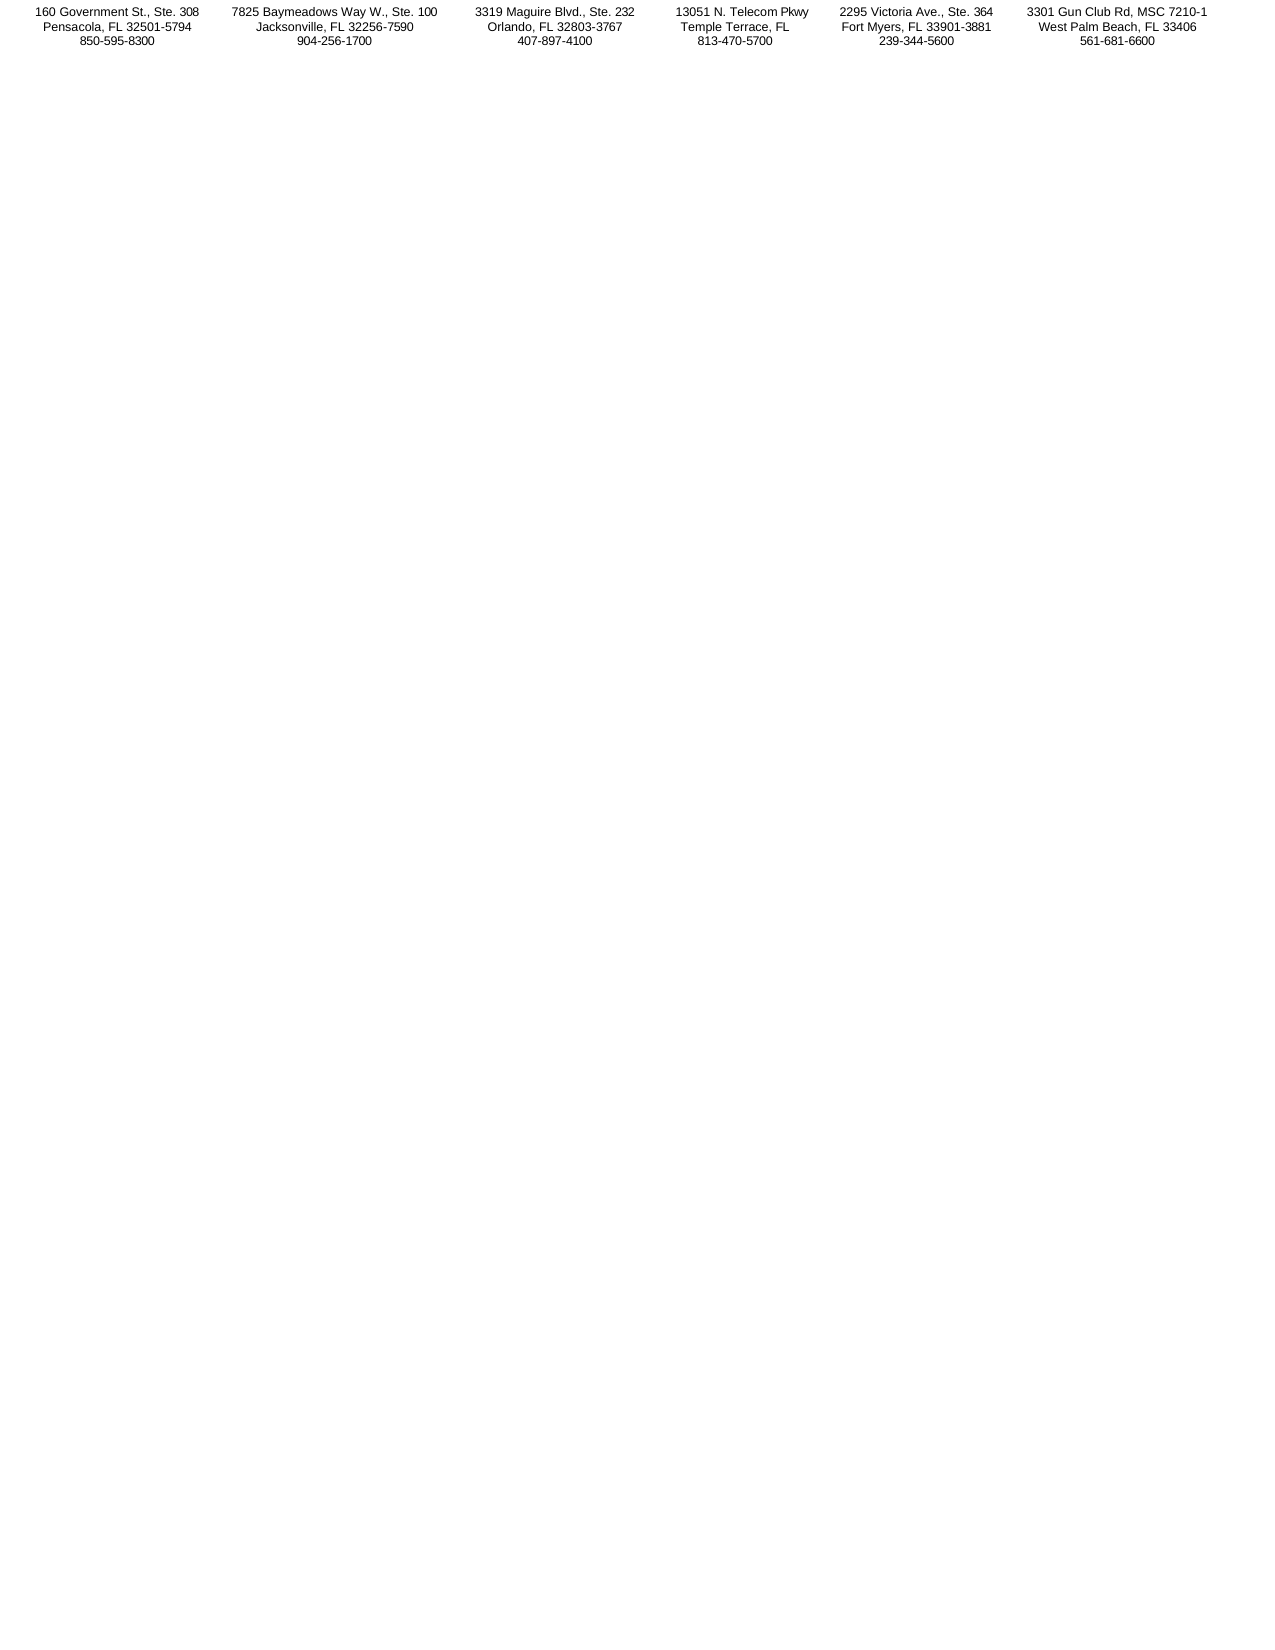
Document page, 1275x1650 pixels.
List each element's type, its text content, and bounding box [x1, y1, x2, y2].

table_cell 407-897-4100 [456, 36, 654, 50]
table_cell Jacksonville, FL 32256-7590 [215, 21, 456, 36]
table_cell 160 Government St., Ste. 308 [29, 6, 215, 21]
table_cell 7825 Baymeadows Way W., Ste. 100 [215, 6, 456, 21]
table_cell 904-256-1700 [215, 36, 456, 50]
table_cell Temple Terrace, FL [654, 21, 818, 36]
table_cell 561-681-6600 [1011, 36, 1213, 50]
table_cell West Palm Beach, FL 33406 [1011, 21, 1213, 36]
table_cell 13051 N. Telecom Pkwy [654, 6, 818, 21]
table_cell 850-595-8300 [29, 36, 215, 50]
table_cell 813-470-5700 [654, 36, 818, 50]
table_cell 3319 Maguire Blvd., Ste. 232 [456, 6, 654, 21]
table_cell Pensacola, FL 32501-5794 [29, 21, 215, 36]
table_cell Fort Myers, FL 33901-3881 [819, 21, 1011, 36]
table_cell 2295 Victoria Ave., Ste. 364 [819, 6, 1011, 21]
table_cell 3301 Gun Club Rd, MSC 7210-1 [1011, 6, 1213, 21]
table_cell 239-344-5600 [819, 36, 1011, 50]
table_cell Orlando, FL 32803-3767 [456, 21, 654, 36]
